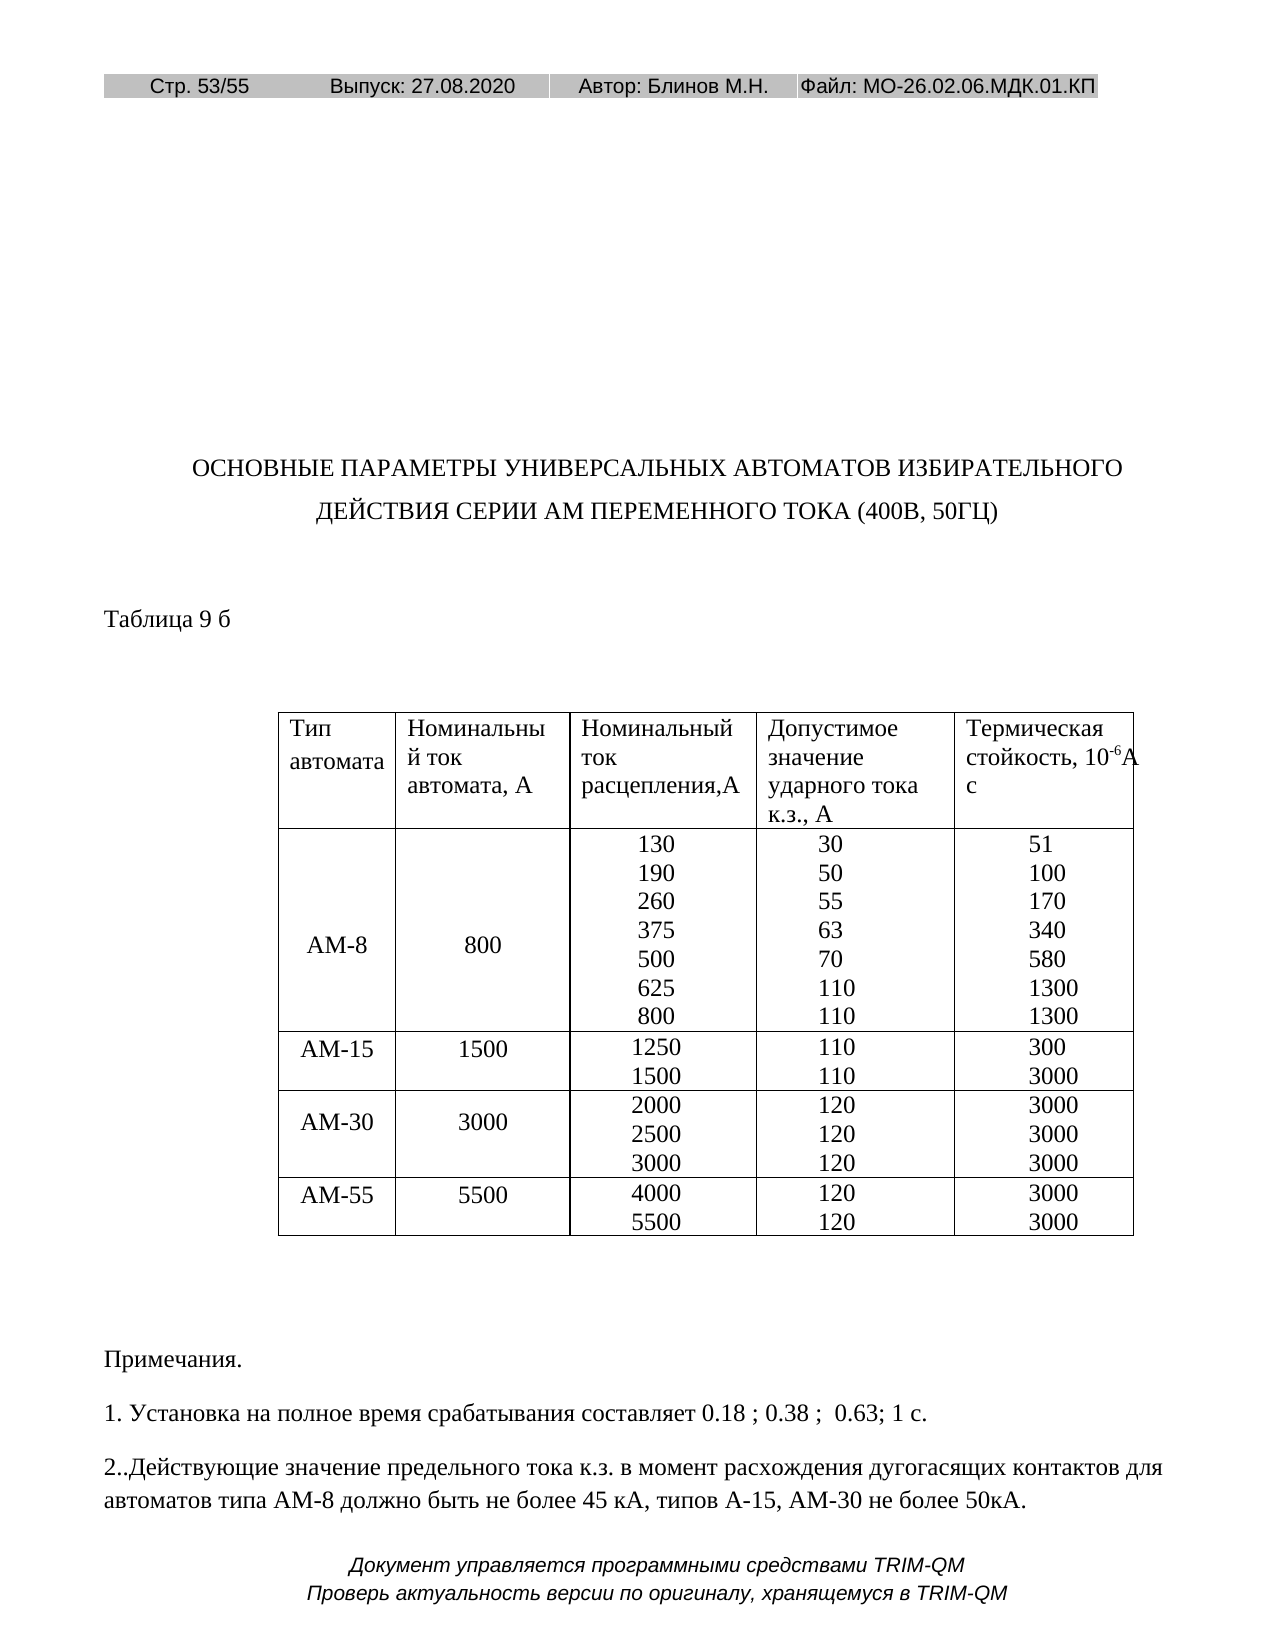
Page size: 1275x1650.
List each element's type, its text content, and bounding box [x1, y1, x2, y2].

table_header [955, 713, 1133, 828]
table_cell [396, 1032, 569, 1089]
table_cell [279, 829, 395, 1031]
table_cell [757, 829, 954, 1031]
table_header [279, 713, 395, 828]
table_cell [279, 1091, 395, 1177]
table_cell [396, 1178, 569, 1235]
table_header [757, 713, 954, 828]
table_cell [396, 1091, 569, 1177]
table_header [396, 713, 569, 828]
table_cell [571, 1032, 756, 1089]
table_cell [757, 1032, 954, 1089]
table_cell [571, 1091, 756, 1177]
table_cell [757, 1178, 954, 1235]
text 1. Установка на полное время срабатывания составляет 0.18 ; 0.38 ; 0.63; 1 с. [103, 1398, 1211, 1427]
text ОСНОВНЫЕ ПАРАМЕТРЫ УНИВЕРСАЛЬНЫХ АВТОМАТОВ ИЗБИРАТЕЛЬНОГО [103, 453, 1212, 482]
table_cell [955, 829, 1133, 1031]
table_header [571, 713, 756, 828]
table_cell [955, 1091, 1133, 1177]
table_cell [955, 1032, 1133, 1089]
text ДЕЙСТВИЯ СЕРИИ АМ ПЕРЕМЕННОГО ТОКА (400В, 50ГЦ) [103, 496, 1211, 525]
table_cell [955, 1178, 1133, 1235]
text Примечания. [103, 1344, 1211, 1373]
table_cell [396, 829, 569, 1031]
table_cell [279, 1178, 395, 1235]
text 2..Действующие значение предельного тока к.з. в момент расхождения дугогасящих контактов для автоматов типа АМ-8 должно быть не более 45 кА, типов А-15, АМ-30 не более 50кА. [103, 1452, 1211, 1514]
text Таблица 9 б [103, 604, 1211, 633]
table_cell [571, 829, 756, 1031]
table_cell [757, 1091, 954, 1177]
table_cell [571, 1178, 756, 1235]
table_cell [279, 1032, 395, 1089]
